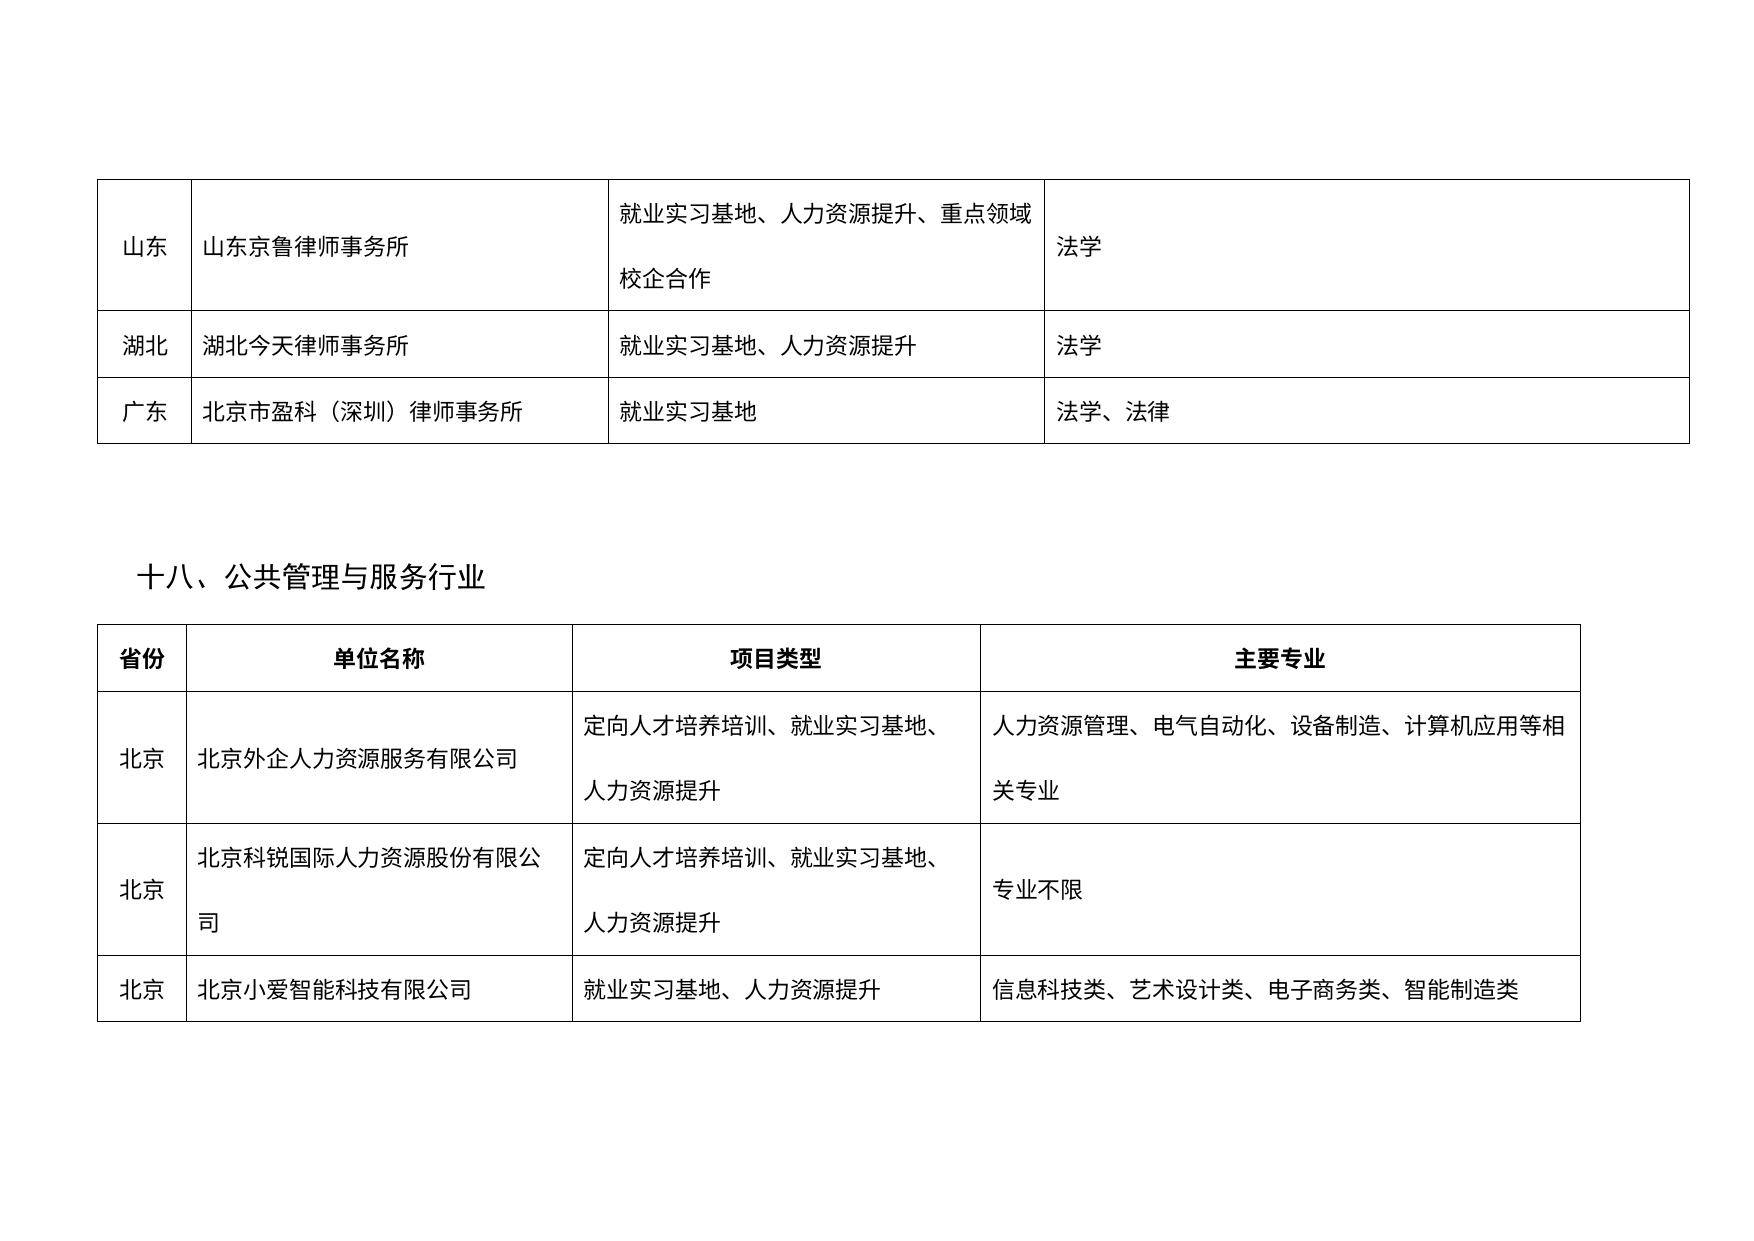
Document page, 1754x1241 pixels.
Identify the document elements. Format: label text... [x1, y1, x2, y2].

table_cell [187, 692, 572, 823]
text 十八、公共管理与服务行业 [136, 542, 1618, 608]
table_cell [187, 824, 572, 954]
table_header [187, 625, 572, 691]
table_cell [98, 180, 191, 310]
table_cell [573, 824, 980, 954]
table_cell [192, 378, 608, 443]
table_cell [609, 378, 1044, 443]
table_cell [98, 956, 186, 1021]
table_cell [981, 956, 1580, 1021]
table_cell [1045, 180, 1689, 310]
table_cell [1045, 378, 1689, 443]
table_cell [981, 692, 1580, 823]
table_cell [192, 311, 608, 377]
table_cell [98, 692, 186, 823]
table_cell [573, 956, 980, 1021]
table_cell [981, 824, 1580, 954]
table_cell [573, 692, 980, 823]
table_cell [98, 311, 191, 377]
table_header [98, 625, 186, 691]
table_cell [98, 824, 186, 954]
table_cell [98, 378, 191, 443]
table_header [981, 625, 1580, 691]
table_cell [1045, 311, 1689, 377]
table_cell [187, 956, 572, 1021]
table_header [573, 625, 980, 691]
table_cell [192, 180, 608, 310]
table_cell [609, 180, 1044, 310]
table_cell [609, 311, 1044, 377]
